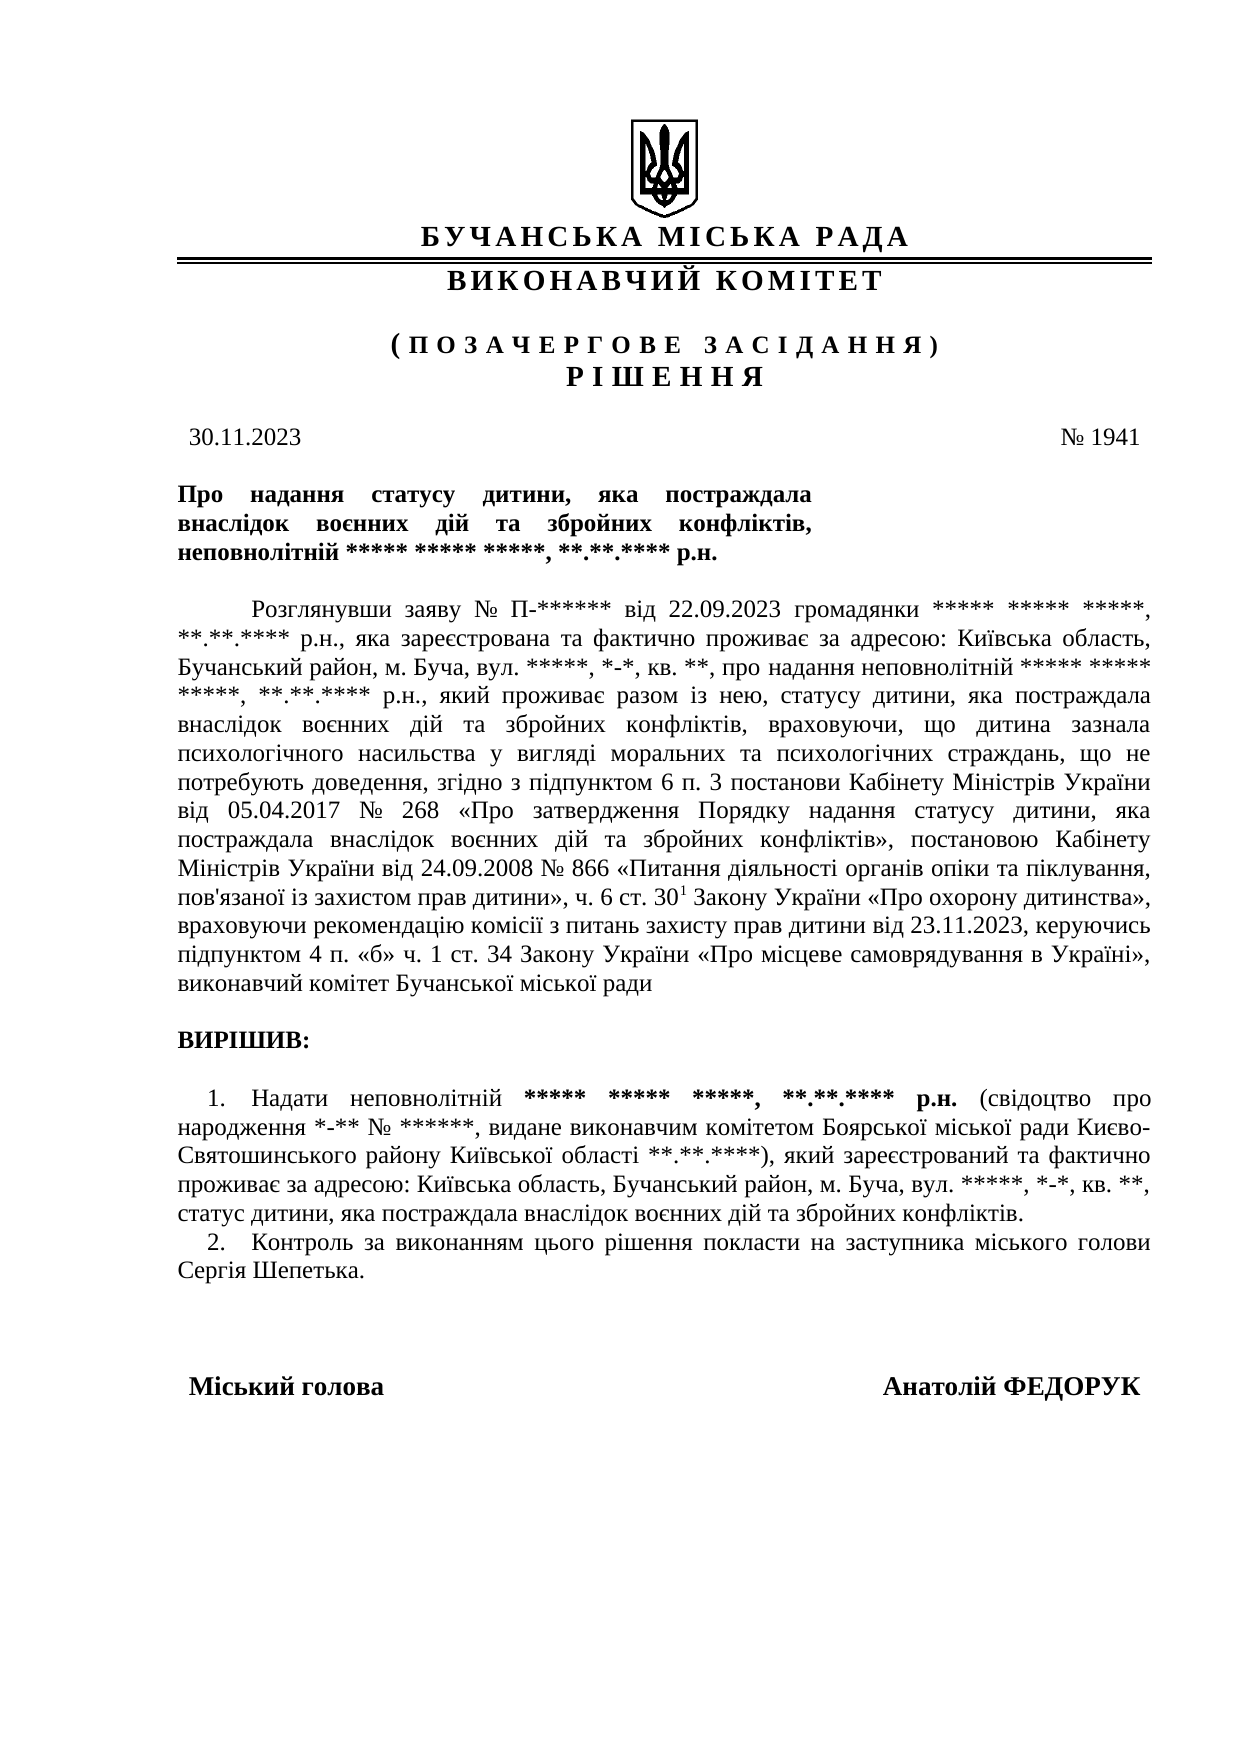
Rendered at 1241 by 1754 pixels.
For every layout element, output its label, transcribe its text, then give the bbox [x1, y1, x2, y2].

table_header Міський голова [177, 1370, 663, 1401]
list Надати неповнолітній ***** ***** *****, **.**.**** р.н. (свідоцтво про народження *-** № ******, видане виконавчим комітетом Боярської міської ради Києво-Святошинського району Київської області **.**.****), який зареєстрований та фактично проживає за адресою: Київська область, Бучанський район, м. Буча, вул. *****, *-*, кв. **, статус дитини, яка постраждала внаслідок воєнних дій та збройних конфліктів. [177, 1083, 1152, 1227]
text (ПОЗАЧЕРГОВЕ ЗАСІДАННЯ) [177, 326, 1152, 359]
table_header 30.11.2023 [177, 422, 666, 450]
table_header ВИКОНАВЧИЙ КОМІТЕТ [177, 264, 1152, 326]
table_header № 1941 [666, 422, 1152, 450]
list Контроль за виконанням цього рішення покласти на заступника міського голови Сергія Шепетька. [177, 1227, 1152, 1284]
text Про надання статусу дитини, яка постраждала внаслідок воєнних дій та збройних конфліктів, неповнолітній ***** ***** *****, **.**.**** р.н. [177, 479, 812, 565]
text РІШЕННЯ [177, 359, 1152, 393]
text БУЧАНСЬКА МІСЬКА РАДА [177, 219, 1152, 252]
table_header Анатолій ФЕДОРУК [663, 1370, 1152, 1401]
picture [629, 118, 700, 219]
text Розглянувши заяву № П-****** від 22.09.2023 громадянки ***** ***** *****, **.**.**** р.н., яка зареєстрована та фактично проживає за адресою: Київська область, Бучанський район, м. Буча, вул. *****, *-*, кв. **, про надання неповнолітній ***** ***** *****, **.**.**** р.н., який проживає разом із нею, статусу дитини, яка постраждала внаслідок воєнних дій та збройних конфліктів, враховуючи, що дитина зазнала психологічного насильства у вигляді моральних та психологічних страждань, що не потребують доведення, згідно з підпунктом 6 п. 3 постанови Кабінету Міністрів України від 05.04.2017 № 268 «Про затвердження Порядку надання статусу дитини, яка постраждала внаслідок воєнних дій та збройних конфліктів», постановою Кабінету Міністрів України від 24.09.2008 № 866 «Питання діяльності органів опіки та піклування, пов'язаної із захистом прав дитини», ч. 6 ст. 301 Закону України «Про охорону дитинства», враховуючи рекомендацію комісії з питань захисту прав дитини від 23.11.2023, керуючись підпунктом 4 п. «б» ч. 1 ст. 34 Закону України «Про місцеве самоврядування в Україні», виконавчий комітет Бучанської міської ради [177, 594, 1152, 997]
text ВИРІШИВ: [177, 1025, 1152, 1054]
